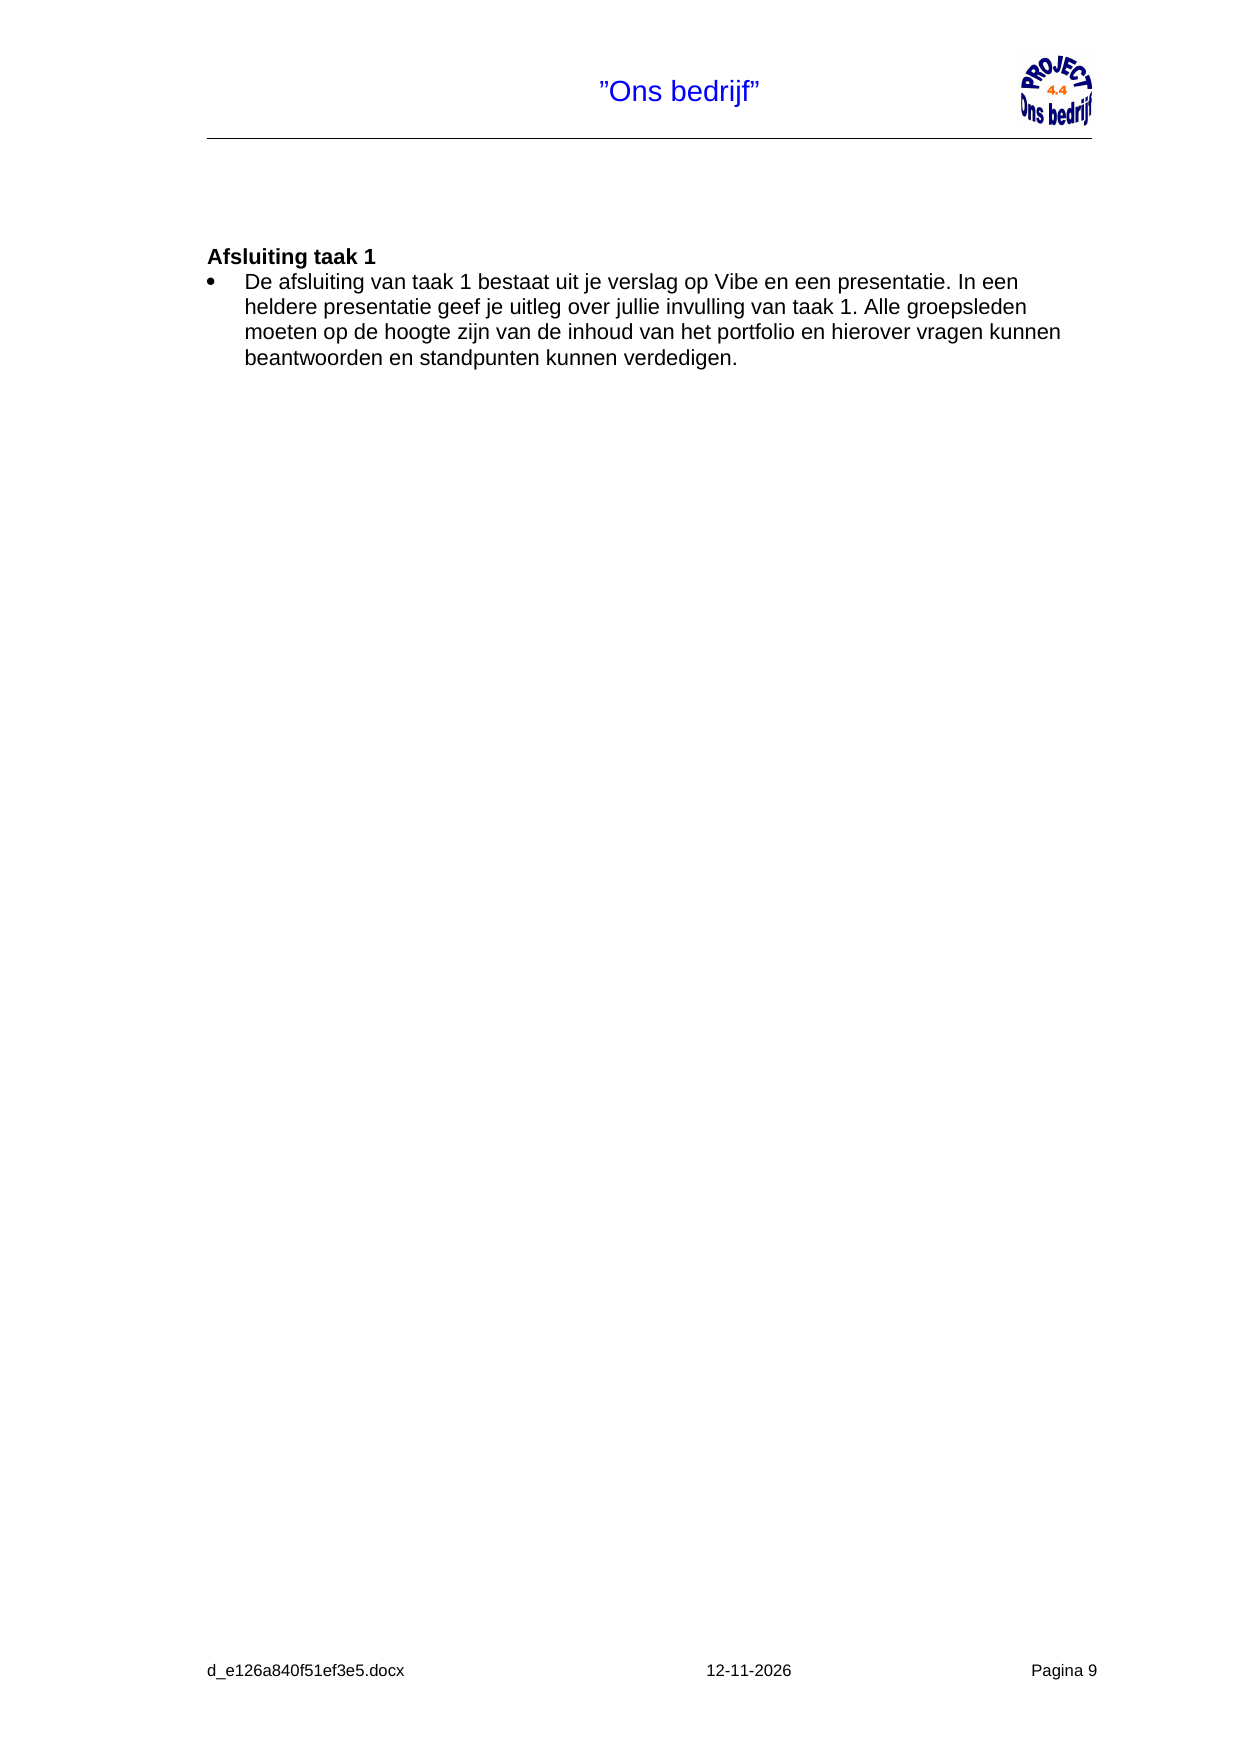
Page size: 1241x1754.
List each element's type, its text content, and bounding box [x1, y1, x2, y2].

list De afsluiting van taak 1 bestaat uit je verslag op Vibe en een presentatie. In een heldere presentatie geef je uitleg over jullie invulling van taak 1. Alle groepsleden moeten op de hoogte zijn van de inhoud van het portfolio en hierover vragen kunnen beantwoorden en standpunten kunnen verdedigen. [207, 269, 1092, 370]
subtitle Afsluiting taak 1 [207, 244, 1092, 269]
picture [1017, 53, 1095, 128]
